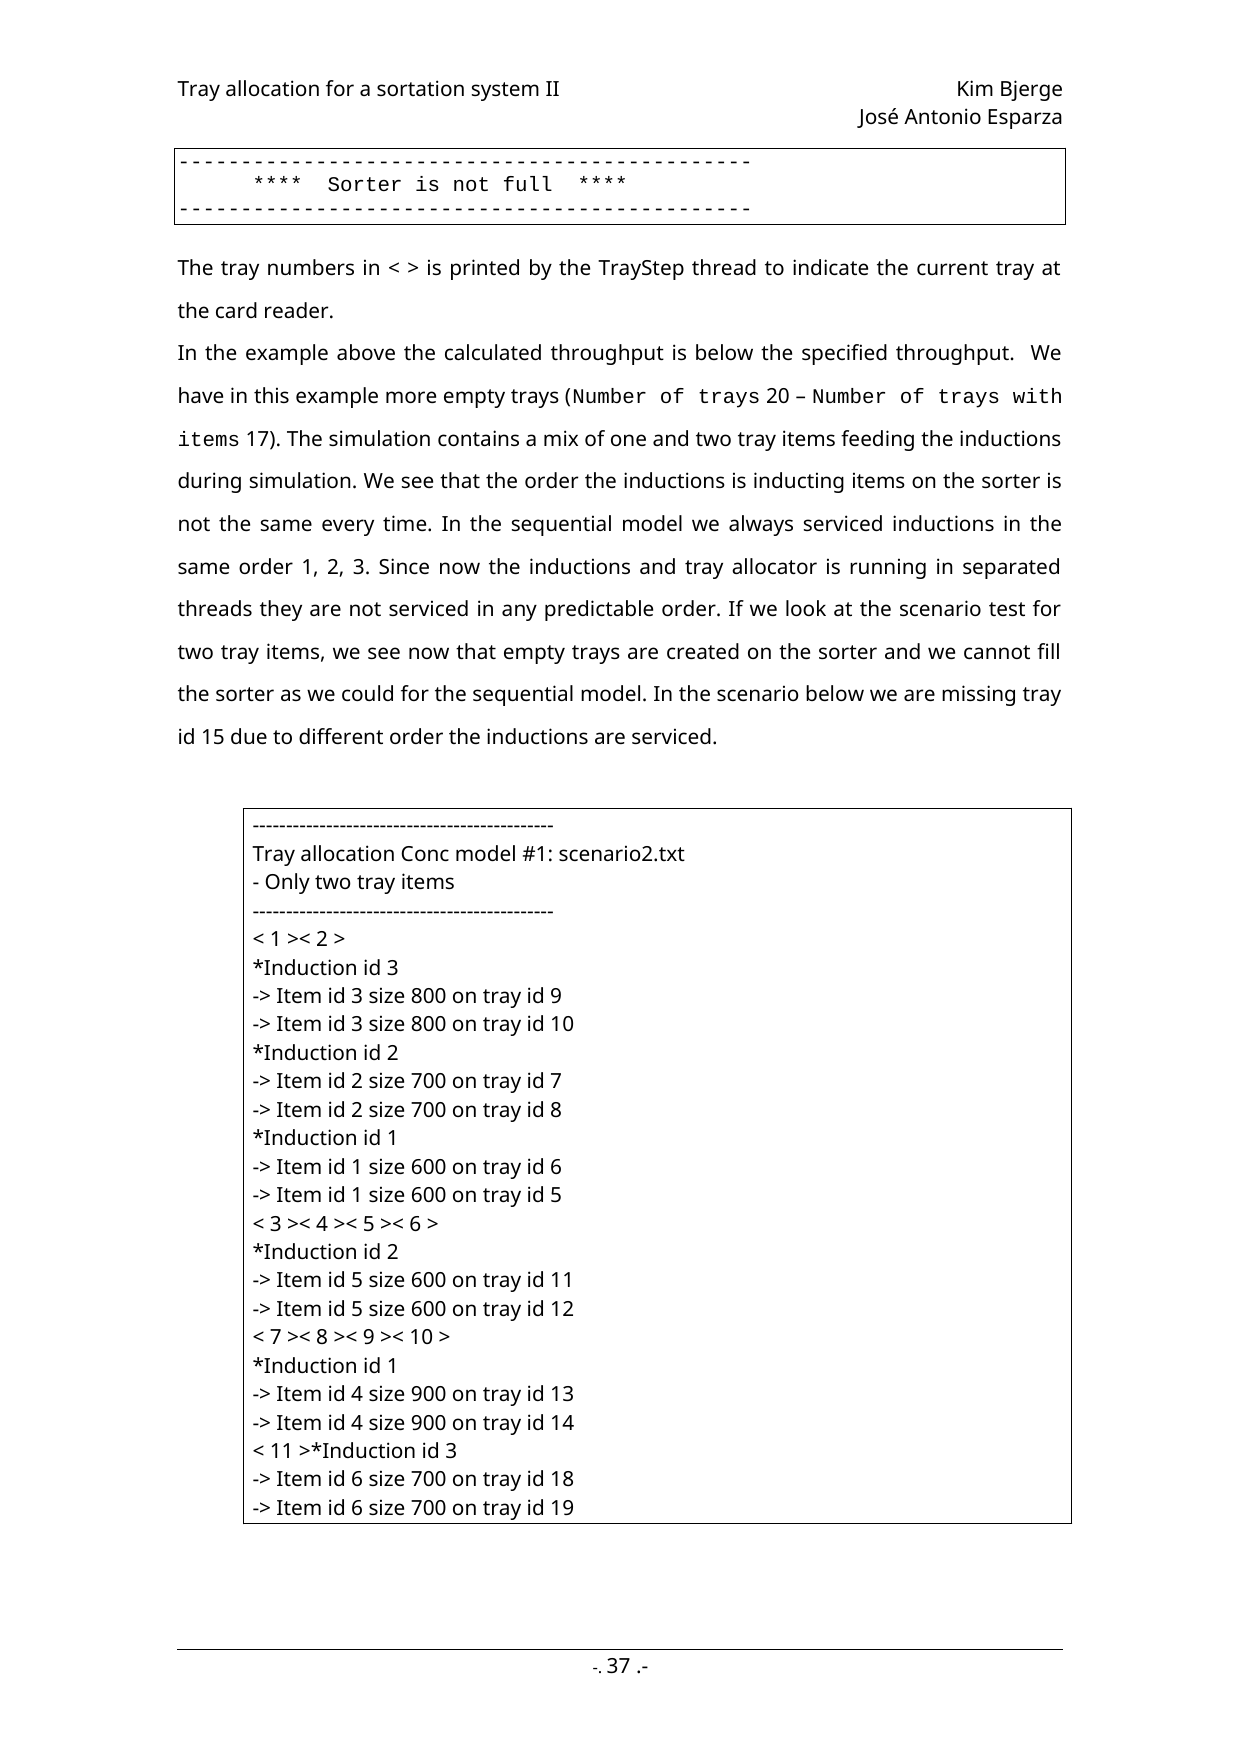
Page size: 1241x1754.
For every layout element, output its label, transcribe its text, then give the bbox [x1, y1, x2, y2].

list -> Item id 6 size 700 on tray id 18 [244, 1461, 1071, 1490]
list -> Item id 5 size 600 on tray id 11 [244, 1262, 1071, 1291]
text ---------------------------------------------- [175, 149, 1065, 174]
list < 11 >*Induction id 3 [244, 1433, 1071, 1461]
list *Induction id 2 [244, 1234, 1071, 1262]
list -> Item id 2 size 700 on tray id 7 [244, 1063, 1071, 1092]
list *Induction id 1 [244, 1120, 1071, 1149]
list -> Item id 4 size 900 on tray id 13 [244, 1376, 1071, 1404]
list -> Item id 5 size 600 on tray id 12 [244, 1291, 1071, 1319]
text **** Sorter is not full **** [177, 174, 1063, 195]
list -> Item id 6 size 700 on tray id 19 [244, 1490, 1071, 1523]
list Tray allocation Conc model #1: scenario2.txt [244, 836, 1071, 864]
list -> Item id 1 size 600 on tray id 6 [244, 1149, 1071, 1177]
list < 1 >< 2 > [244, 921, 1071, 949]
list *Induction id 3 [244, 949, 1071, 978]
list *Induction id 2 [244, 1035, 1071, 1063]
list < 3 >< 4 >< 5 >< 6 > [244, 1206, 1071, 1234]
list -> Item id 2 size 700 on tray id 8 [244, 1092, 1071, 1120]
text In the example above the calculated throughput is below the specified throughput. We have in this example more empty trays (Number of trays 20 – Number of trays with items 17). The simulation contains a mix of one and two tray items feeding the inductions during simulation. We see that the order the inductions is inducting items on the sorter is not the same every time. In the sequential model we always serviced inductions in the same order 1, 2, 3. Since now the inductions and tray allocator is running in separated threads they are not serviced in any predictable order. If we look at the scenario test for two tray items, we see now that empty trays are created on the sorter and we cannot fill the sorter as we could for the sequential model. In the scenario below we are missing tray id 15 due to different order the inductions are serviced. [177, 338, 1063, 751]
list < 7 >< 8 >< 9 >< 10 > [244, 1319, 1071, 1348]
list *Induction id 1 [244, 1348, 1071, 1376]
text The tray numbers in < > is printed by the TrayStep thread to indicate the current tray at the card reader. [177, 253, 1063, 324]
list - Only two tray items [244, 864, 1071, 893]
list -> Item id 3 size 800 on tray id 9 [244, 978, 1071, 1006]
text ---------------------------------------------- [175, 195, 1065, 224]
list --------------------------------------------- [244, 893, 1071, 921]
list -> Item id 1 size 600 on tray id 5 [244, 1177, 1071, 1206]
list --------------------------------------------- [244, 809, 1071, 836]
list -> Item id 3 size 800 on tray id 10 [244, 1006, 1071, 1035]
list -> Item id 4 size 900 on tray id 14 [244, 1404, 1071, 1433]
